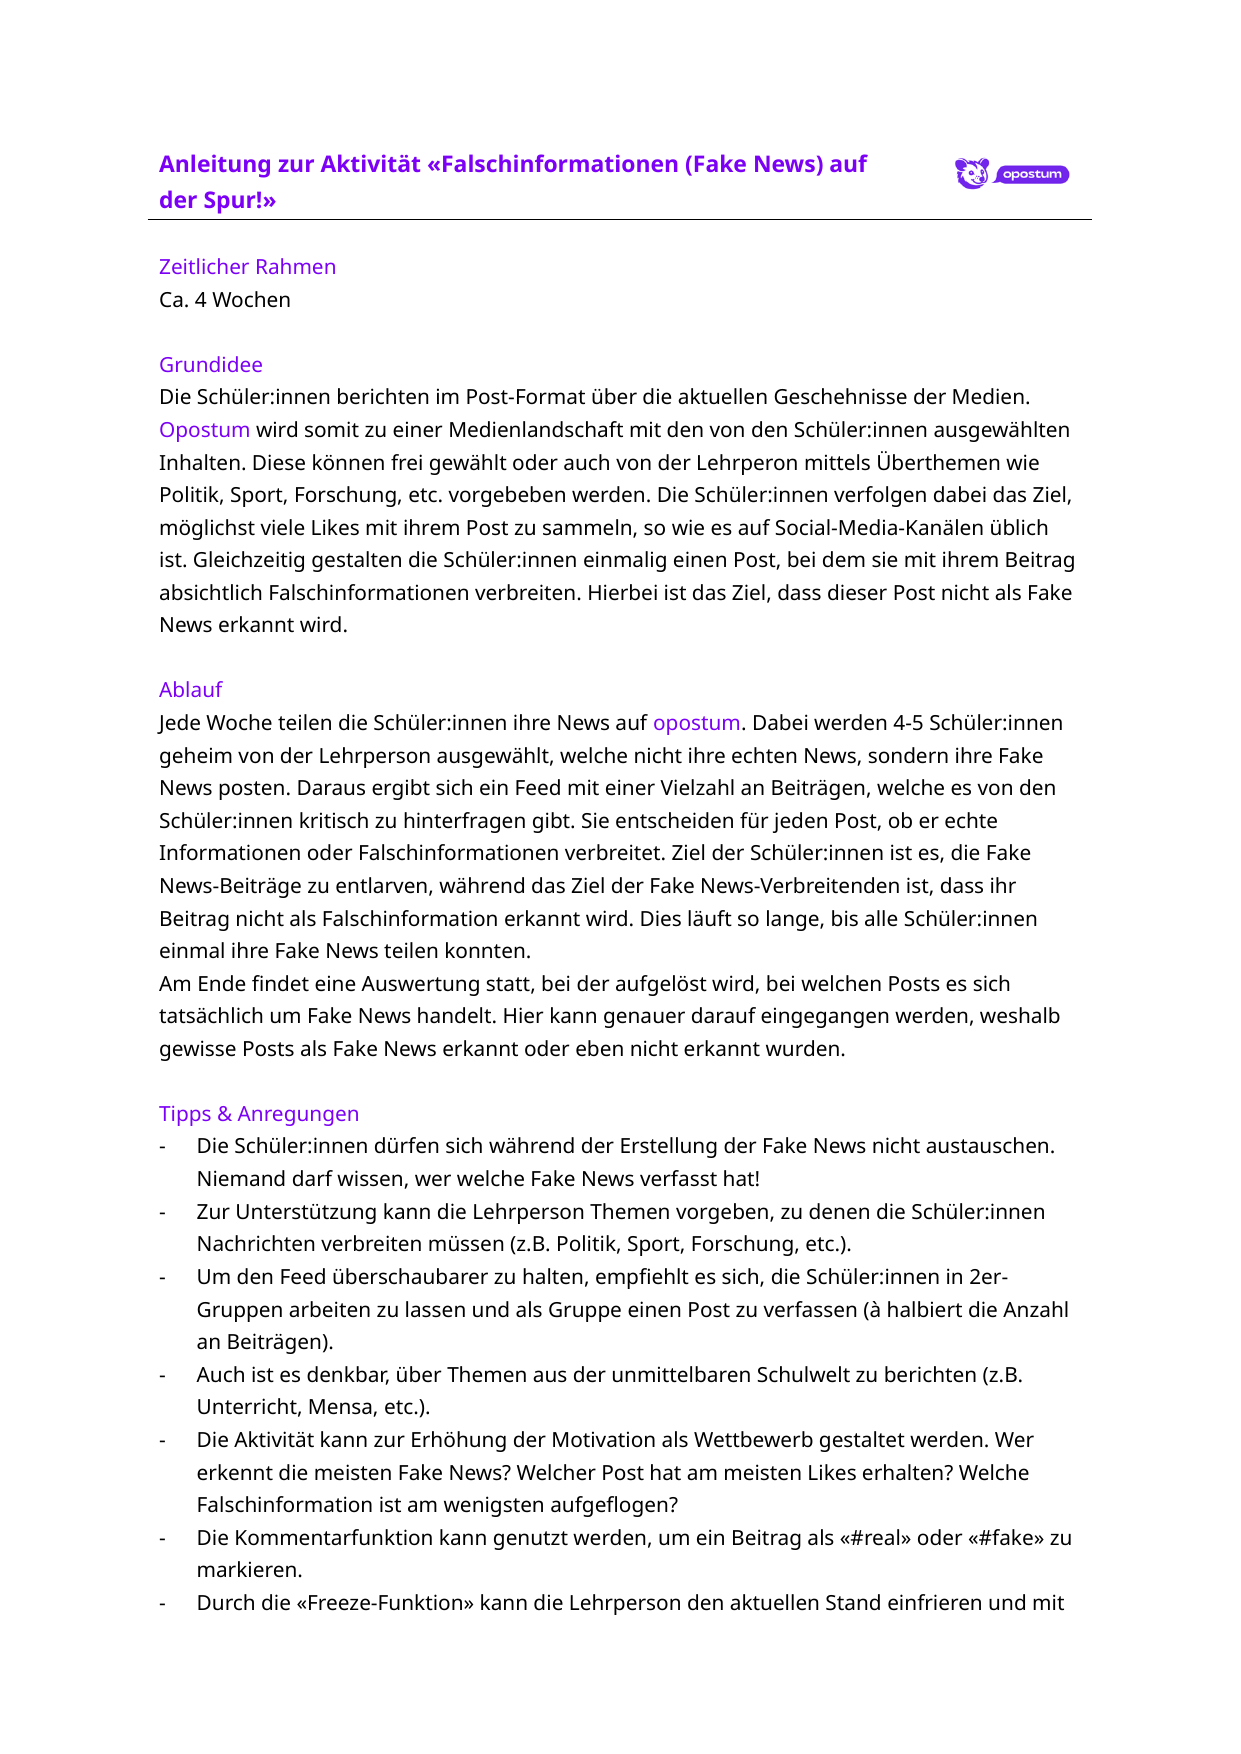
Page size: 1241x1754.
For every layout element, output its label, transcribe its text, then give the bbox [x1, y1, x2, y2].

table_cell Ablauf Jede Woche teilen die Schüler:innen ihre News auf opostum. Dabei werden 4-5 Schüler:innen geheim von der Lehrperson ausgewählt, welche nicht ihre echten News, sondern ihre Fake News posten. Daraus ergibt sich ein Feed mit einer Vielzahl an Beiträgen, welche es von den Schüler:innen kritisch zu hinterfragen gibt. Sie entscheiden für jeden Post, ob er echte Informationen oder Falschinformationen verbreitet. Ziel der Schüler:innen ist es, die Fake News-Beiträge zu entlarven, während das Ziel der Fake News-Verbreitenden ist, dass ihr Beitrag nicht als Falschinformation erkannt wird. Dies läuft so lange, bis alle Schüler:innen einmal ihre Fake News teilen konnten. Am Ende findet eine Auswertung statt, bei der aufgelöst wird, bei welchen Posts es sich tatsächlich um Fake News handelt. Hier kann genauer darauf eingegangen werden, weshalb gewisse Posts als Fake News erkannt oder eben nicht erkannt wurden. [148, 643, 1092, 1066]
table_cell Zeitlicher Rahmen Ca. 4 Wochen [148, 220, 1092, 317]
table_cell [148, 1066, 1092, 1617]
picture [942, 147, 1081, 200]
table_cell Grundidee Die Schüler:innen berichten im Post-Format über die aktuellen Geschehnisse der Medien. Opostum wird somit zu einer Medienlandschaft mit den von den Schüler:innen ausgewählten Inhalten. Diese können frei gewählt oder auch von der Lehrperon mittels Überthemen wie Politik, Sport, Forschung, etc. vorgebeben werden. Die Schüler:innen verfolgen dabei das Ziel, möglichst viele Likes mit ihrem Post zu sammeln, so wie es auf Social-Media-Kanälen üblich ist. Gleichzeitig gestalten die Schüler:innen einmalig einen Post, bei dem sie mit ihrem Beitrag absichtlich Falschinformationen verbreiten. Hierbei ist das Ziel, dass dieser Post nicht als Fake News erkannt wird. [148, 317, 1092, 643]
table_header Anleitung zur Aktivität «Falschinformationen (Fake News) auf der Spur!» [148, 148, 900, 219]
table_header [900, 148, 1092, 219]
